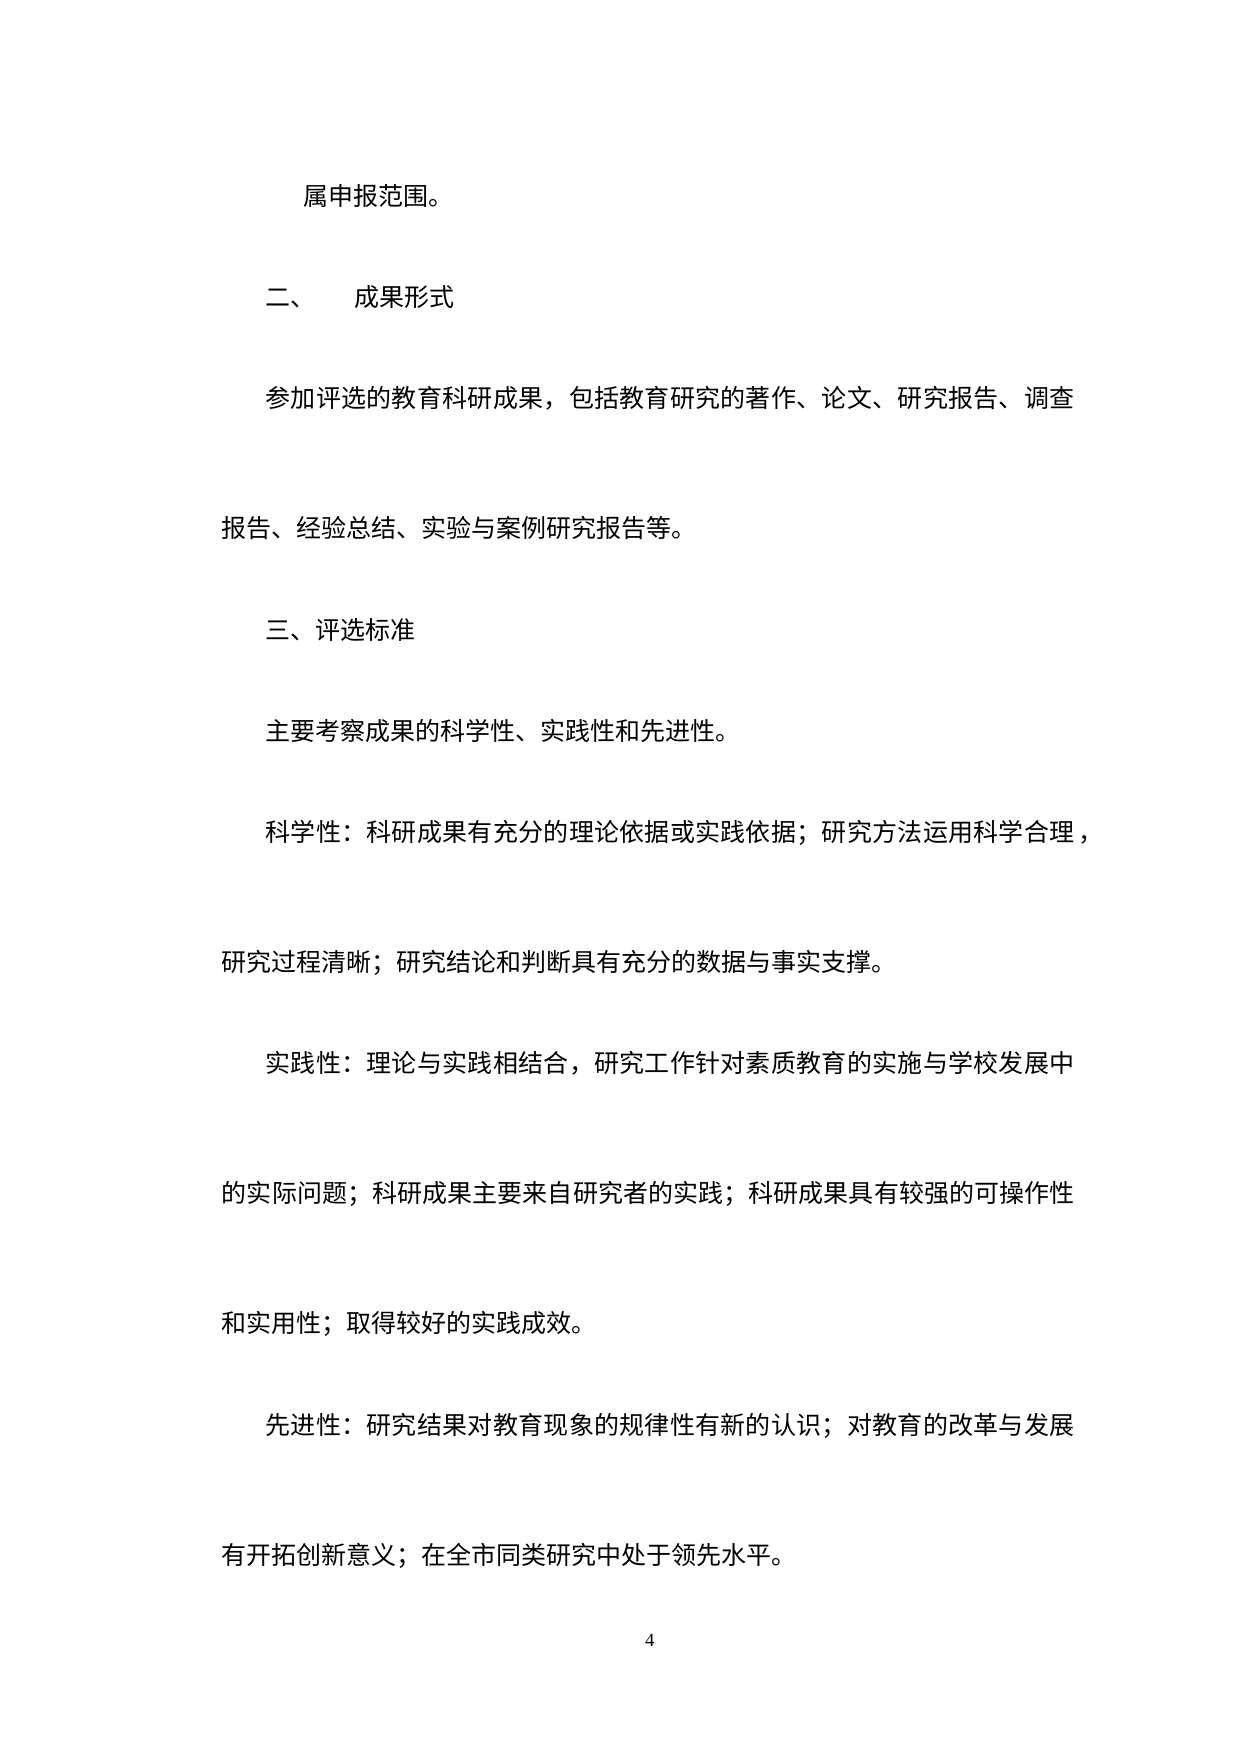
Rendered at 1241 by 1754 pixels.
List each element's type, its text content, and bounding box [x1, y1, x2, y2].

list 成果形式 [265, 263, 1078, 328]
text 三、评选标准 [222, 596, 1078, 661]
text 先进性：研究结果对教育现象的规律性有新的认识；对教育的改革与发展有开拓创新意义；在全市同类研究中处于领先水平。 [222, 1391, 1078, 1586]
text 科学性：科研成果有充分的理论依据或实践依据；研究方法运用科学合理，研究过程清晰；研究结论和判断具有充分的数据与事实支撑。 [222, 798, 1078, 993]
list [265, 162, 1078, 227]
text 主要考察成果的科学性、实践性和先进性。 [265, 697, 1078, 762]
text 实践性：理论与实践相结合，研究工作针对素质教育的实施与学校发展中的实际问题；科研成果主要来自研究者的实践；科研成果具有较强的可操作性和实用性；取得较好的实践成效。 [222, 1029, 1078, 1354]
text 参加评选的教育科研成果，包括教育研究的著作、论文、研究报告、调查报告、经验总结、实验与案例研究报告等。 [222, 364, 1078, 559]
